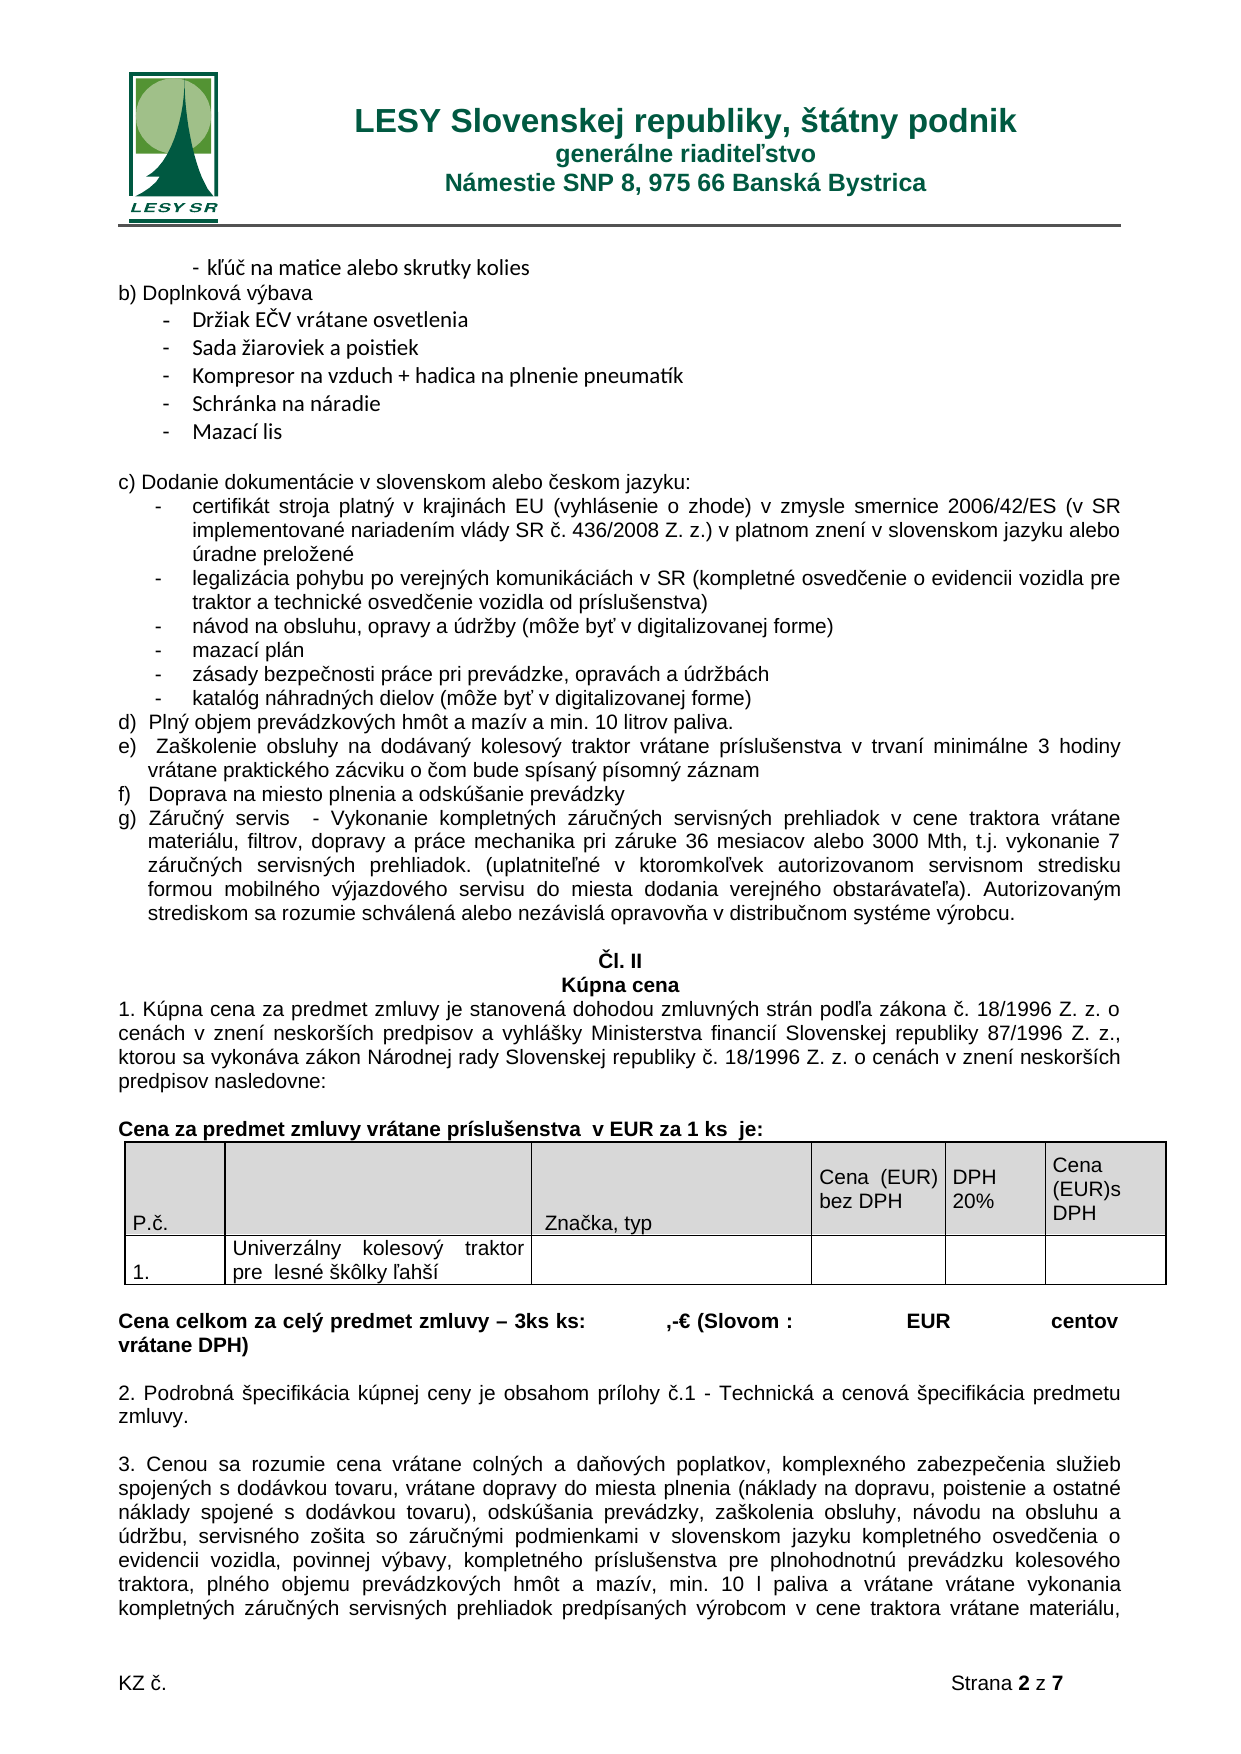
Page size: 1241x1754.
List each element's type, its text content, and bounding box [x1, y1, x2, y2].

text e) Zaškolenie obsluhy na dodávaný kolesový traktor vrátane príslušenstva v trvaní minimálne 3 hodiny vrátane praktického zácviku o čom bude spísaný písomný záznam [118, 733, 1122, 781]
list kľúč na matice alebo skrutky kolies [192, 253, 1134, 281]
list mazací plán [154, 638, 1122, 662]
table_header P.č. [126, 1143, 224, 1234]
text Kúpna cena [118, 973, 1122, 997]
text g) Záručný servis - Vykonanie kompletných záručných servisných prehliadok v cene traktora vrátane materiálu, filtrov, dopravy a práce mechanika pri záruke 36 mesiacov alebo 3000 Mth, t.j. vykonanie 7 záručných servisných prehliadok. (uplatniteľné v ktoromkoľvek autorizovanom servisnom stredisku formou mobilného výjazdového servisu do miesta dodania verejného obstarávateľa). Autorizovaným strediskom sa rozumie schválená alebo nezávislá opravovňa v distribučnom systéme výrobcu. [118, 805, 1122, 925]
table_header Značka, typ [532, 1143, 811, 1234]
text d) Plný objem prevádzkových hmôt a mazív a min. 10 litrov paliva. [118, 709, 1122, 733]
list certifikát stroja platný v krajinách EU (vyhlásenie o zhode) v zmysle smernice 2006/42/ES (v SR implementované nariadením vlády SR č. 436/2008 Z. z.) v platnom znení v slovenskom jazyku alebo úradne preložené [154, 494, 1122, 566]
text c) Dodanie dokumentácie v slovenskom alebo českom jazyku: [118, 470, 1122, 494]
table_header Cena (EUR)s DPH [1046, 1143, 1165, 1234]
text 2. Podrobná špecifikácia kúpnej ceny je obsahom prílohy č.1 - Technická a cenová špecifikácia predmetu zmluvy. [118, 1380, 1122, 1428]
text Čl. II [118, 949, 1122, 973]
text - Sada žiaroviek a poistiek [162, 333, 1134, 361]
table_header [226, 1143, 531, 1234]
list zásady bezpečnosti práce pri prevádzke, opravách a údržbách [154, 662, 1122, 686]
text - Schránka na náradie [162, 389, 1134, 417]
table_cell Univerzálny kolesový traktor pre lesné škôlky ľahší [226, 1236, 531, 1283]
table_cell [532, 1236, 811, 1283]
list Držiak EČV vrátane osvetlenia [162, 305, 1134, 333]
text 1. Kúpna cena za predmet zmluvy je stanovená dohodou zmluvných strán podľa zákona č. 18/1996 Z. z. o cenách v znení neskorších predpisov a vyhlášky Ministerstva financií Slovenskej republiky 87/1996 Z. z., ktorou sa vykonáva zákon Národnej rady Slovenskej republiky č. 18/1996 Z. z. o cenách v znení neskorších predpisov nasledovne: [118, 997, 1122, 1093]
table_cell [1046, 1236, 1165, 1283]
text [118, 1452, 1122, 1620]
table_cell 1. [126, 1236, 224, 1283]
list katalóg náhradných dielov (môže byť v digitalizovanej forme) [154, 686, 1122, 709]
list Mazací lis [162, 417, 1122, 445]
list legalizácia pohybu po verejných komunikáciách v SR (kompletné osvedčenie o evidencii vozidla pre traktor a technické osvedčenie vozidla od príslušenstva) [154, 566, 1122, 614]
text f) Doprava na miesto plnenia a odskúšanie prevádzky [118, 781, 1122, 805]
table_cell [946, 1236, 1045, 1283]
text Cena za predmet zmluvy vrátane príslušenstva v EUR za 1 ks je: [118, 1117, 1122, 1141]
list návod na obsluhu, opravy a údržby (môže byť v digitalizovanej forme) [154, 614, 1122, 638]
text b) Doplnková výbava [118, 281, 1122, 305]
text - Kompresor na vzduch + hadica na plnenie pneumatík [162, 361, 1134, 389]
table_header DPH 20% [946, 1143, 1045, 1234]
text Cena celkom za celý predmet zmluvy – 3ks ks: ,-€ (Slovom : EUR centov vrátane DPH) [118, 1308, 1122, 1356]
table_header Cena (EUR) bez DPH [812, 1143, 945, 1234]
table_cell [812, 1236, 945, 1283]
